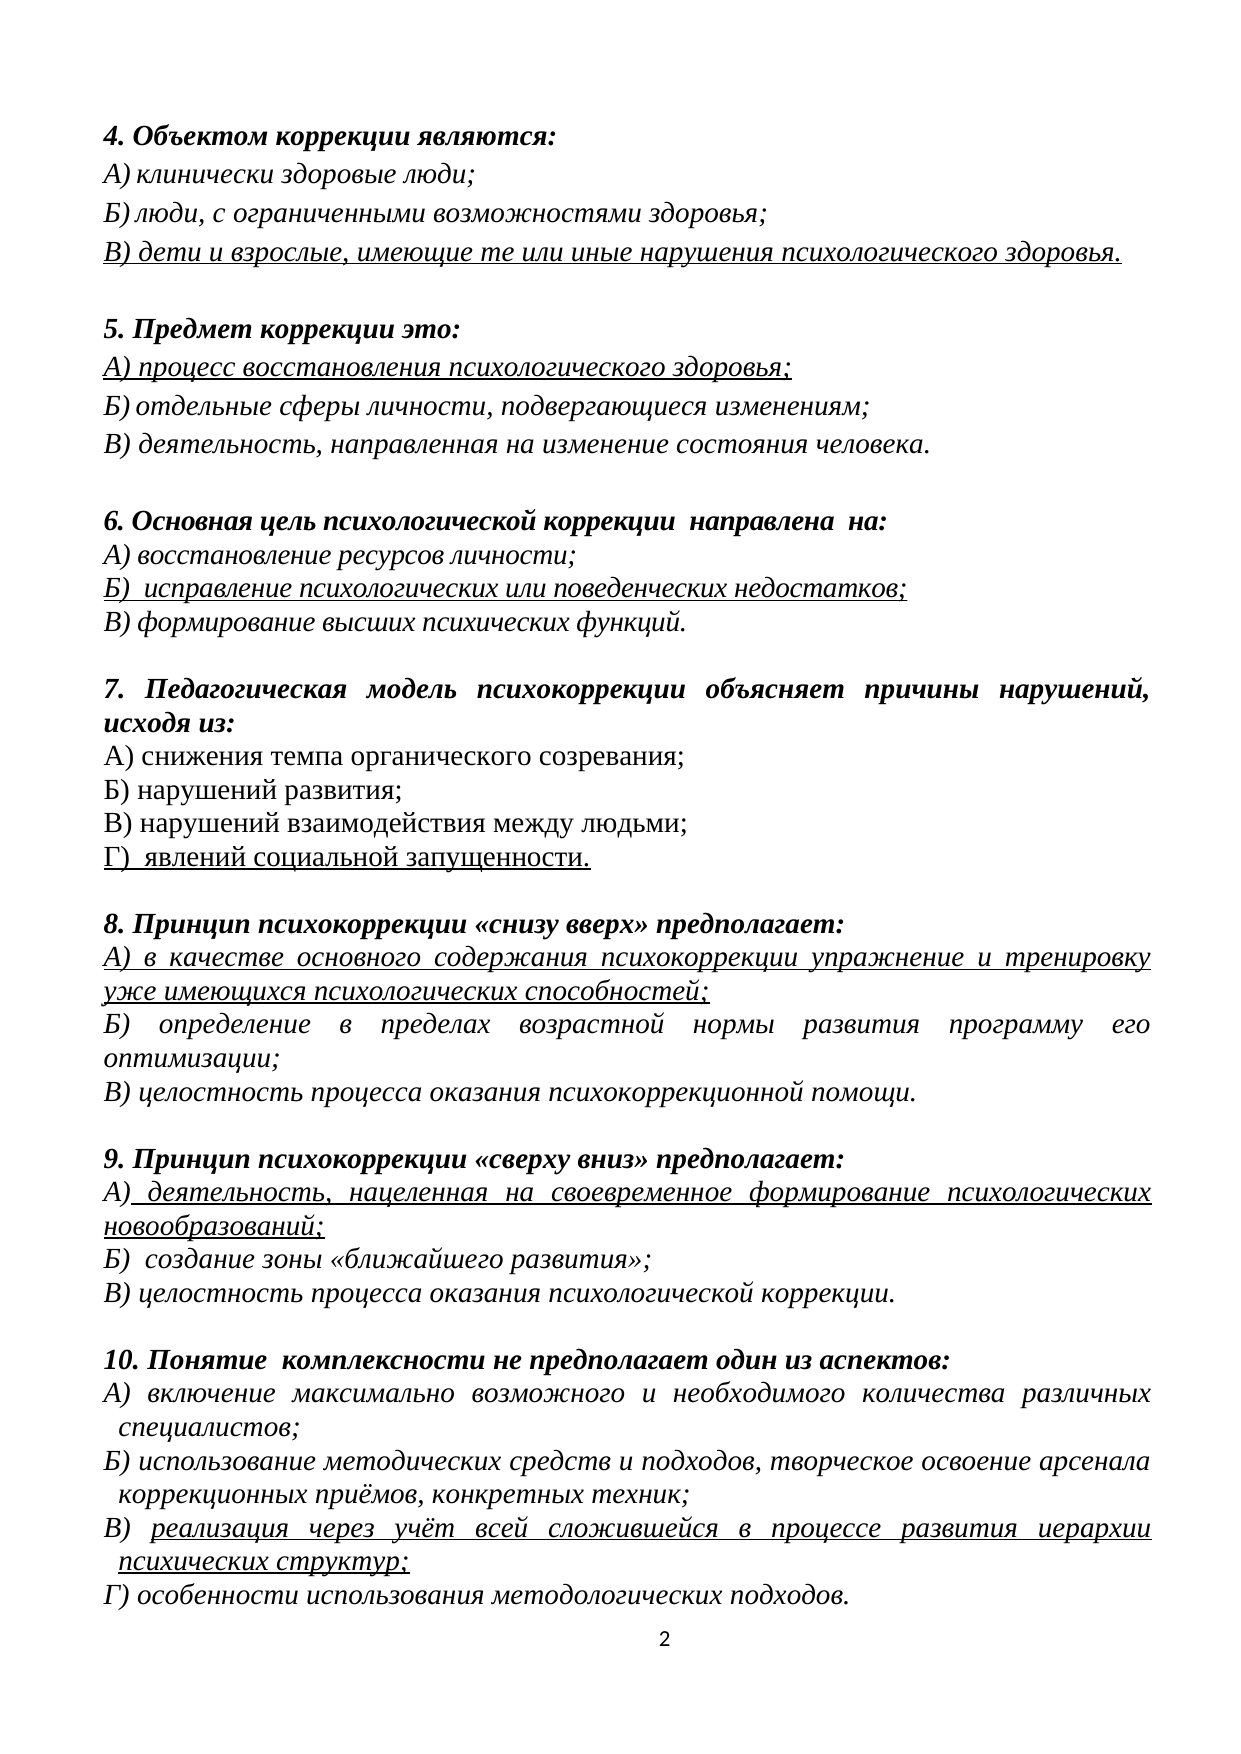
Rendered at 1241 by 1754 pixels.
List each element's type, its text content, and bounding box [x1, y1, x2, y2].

text А) деятельность, нацеленная на своевременное формирование психологических новообразований; [103, 1174, 1152, 1241]
text 4. Объектом коррекции являются: [103, 118, 1152, 152]
text 5. Предмет коррекции это: [103, 311, 1152, 344]
text 10. Понятие комплексности не предполагает один из аспектов: [103, 1342, 1152, 1376]
text В) реализация через учёт всей сложившейся в процессе развития иерархии психических структур; [103, 1510, 1152, 1577]
text А) включение максимально возможного и необходимого количества различных специалистов; [103, 1376, 1152, 1443]
text Б) люди, с ограниченными возможностями здоровья; [103, 195, 1152, 229]
text А) снижения темпа органического созревания; [103, 738, 1152, 772]
text В) дети и взрослые, имеющие те или иные нарушения психологического здоровья. [103, 234, 1152, 267]
text А) процесс восстановления психологического здоровья; [103, 349, 1152, 383]
text В) деятельность, направленная на изменение состояния человека. [103, 426, 1152, 460]
text В) целостность процесса оказания психологической коррекции. [103, 1275, 1152, 1308]
text Г) особенности использования методологических подходов. [103, 1577, 1152, 1610]
text Б) нарушений развития; [103, 772, 1152, 805]
text В) формирование высших психических функций. [103, 604, 1152, 638]
text Б) определение в пределах возрастной нормы развития программу его оптимизации; [103, 1007, 1152, 1074]
text А) в качестве основного содержания психокоррекции упражнение и тренировку уже имеющихся психологических способностей; [103, 939, 1152, 1007]
text А) восстановление ресурсов личности; [103, 537, 1152, 571]
text Б) использование методических средств и подходов, творческое освоение арсенала коррекционных приёмов, конкретных техник; [103, 1443, 1152, 1510]
text 6. Основная цель психологической коррекции направлена на: [103, 503, 1152, 537]
text В) целостность процесса оказания психокоррекционной помощи. [103, 1074, 1152, 1107]
text Б) отдельные сферы личности, подвергающиеся изменениям; [103, 388, 1152, 421]
text 9. Принцип психокоррекции «сверху вниз» предполагает: [103, 1141, 1152, 1174]
text А) клинически здоровые люди; [103, 157, 1152, 190]
text В) нарушений взаимодействия между людьми; [103, 805, 1152, 839]
text 7. Педагогическая модель психокоррекции объясняет причины нарушений, исходя из: [103, 671, 1152, 738]
text Б) исправление психологических или поведенческих недостатков; [103, 571, 1152, 604]
text Б) создание зоны «ближайшего развития»; [103, 1241, 1152, 1275]
text 8. Принцип психокоррекции «снизу вверх» предполагает: [103, 906, 1152, 939]
text Г) явлений социальной запущенности. [103, 839, 1152, 872]
